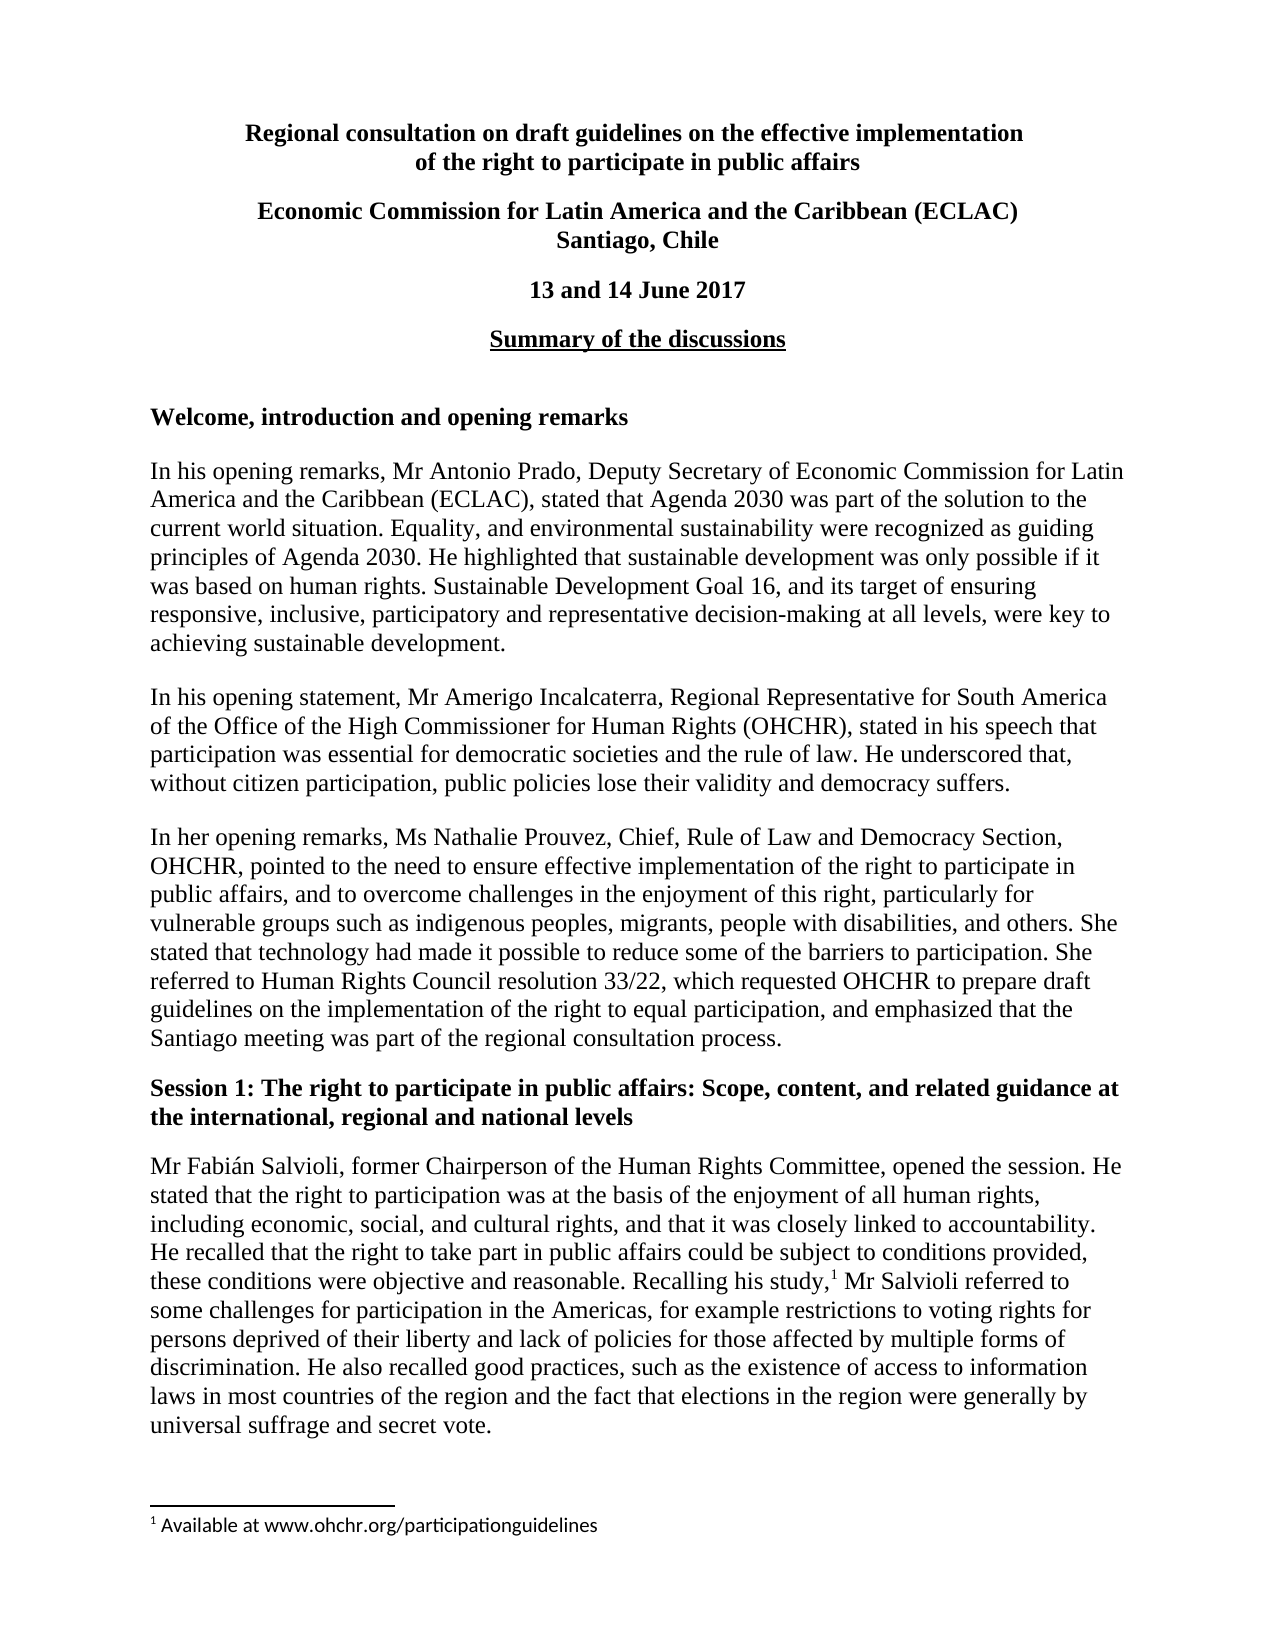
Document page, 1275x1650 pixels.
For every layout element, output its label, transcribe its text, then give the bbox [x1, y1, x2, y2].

text Session 1: The right to participate in public affairs: Scope, content, and related guidance at the international, regional and national levels [150, 1073, 1125, 1130]
text Welcome, introduction and opening remarks [150, 402, 1125, 431]
text Economic Commission for Latin America and the Caribbean (ECLAC) Santiago, Chile [150, 196, 1125, 254]
text Regional consultation on draft guidelines on the effective implementation of the right to participate in public affairs [150, 118, 1125, 176]
text In his opening statement, Mr Amerigo Incalcaterra, Regional Representative for South America of the Office of the High Commissioner for Human Rights (OHCHR), stated in his speech that participation was essential for democratic societies and the rule of law. He underscored that, without citizen participation, public policies lose their validity and democracy suffers. [150, 682, 1125, 797]
text Summary of the discussions [150, 324, 1125, 381]
text In his opening remarks, Mr Antonio Prado, Deputy Secretary of Economic Commission for Latin America and the Caribbean (ECLAC), stated that Agenda 2030 was part of the solution to the current world situation. Equality, and environmental sustainability were recognized as guiding principles of Agenda 2030. He highlighted that sustainable development was only possible if it was based on human rights. Sustainable Development Goal 16, and its target of ensuring responsive, inclusive, participatory and representative decision-making at all levels, were key to achieving sustainable development. [150, 456, 1125, 657]
text 13 and 14 June 2017 [150, 275, 1125, 303]
text In her opening remarks, Ms Nathalie Prouvez, Chief, Rule of Law and Democracy Section, OHCHR, pointed to the need to ensure effective implementation of the right to participate in public affairs, and to overcome challenges in the enjoyment of this right, particularly for vulnerable groups such as indigenous peoples, migrants, people with disabilities, and others. She stated that technology had made it possible to reduce some of the barriers to participation. She referred to Human Rights Council resolution 33/22, which requested OHCHR to prepare draft guidelines on the implementation of the right to equal participation, and emphasized that the Santiago meeting was part of the regional consultation process. [150, 822, 1125, 1052]
text Mr Fabián Salvioli, former Chairperson of the Human Rights Committee, opened the session. He stated that the right to participation was at the basis of the enjoyment of all human rights, including economic, social, and cultural rights, and that it was closely linked to accountability. He recalled that the right to take part in public affairs could be subject to conditions provided, these conditions were objective and reasonable. Recalling his study, Mr Salvioli referred to some challenges for participation in the Americas, for example restrictions to voting rights for persons deprived of their liberty and lack of policies for those affected by multiple forms of discrimination. He also recalled good practices, such as the existence of access to information laws in most countries of the region and the fact that elections in the region were generally by universal suffrage and secret vote. [150, 1151, 1125, 1439]
